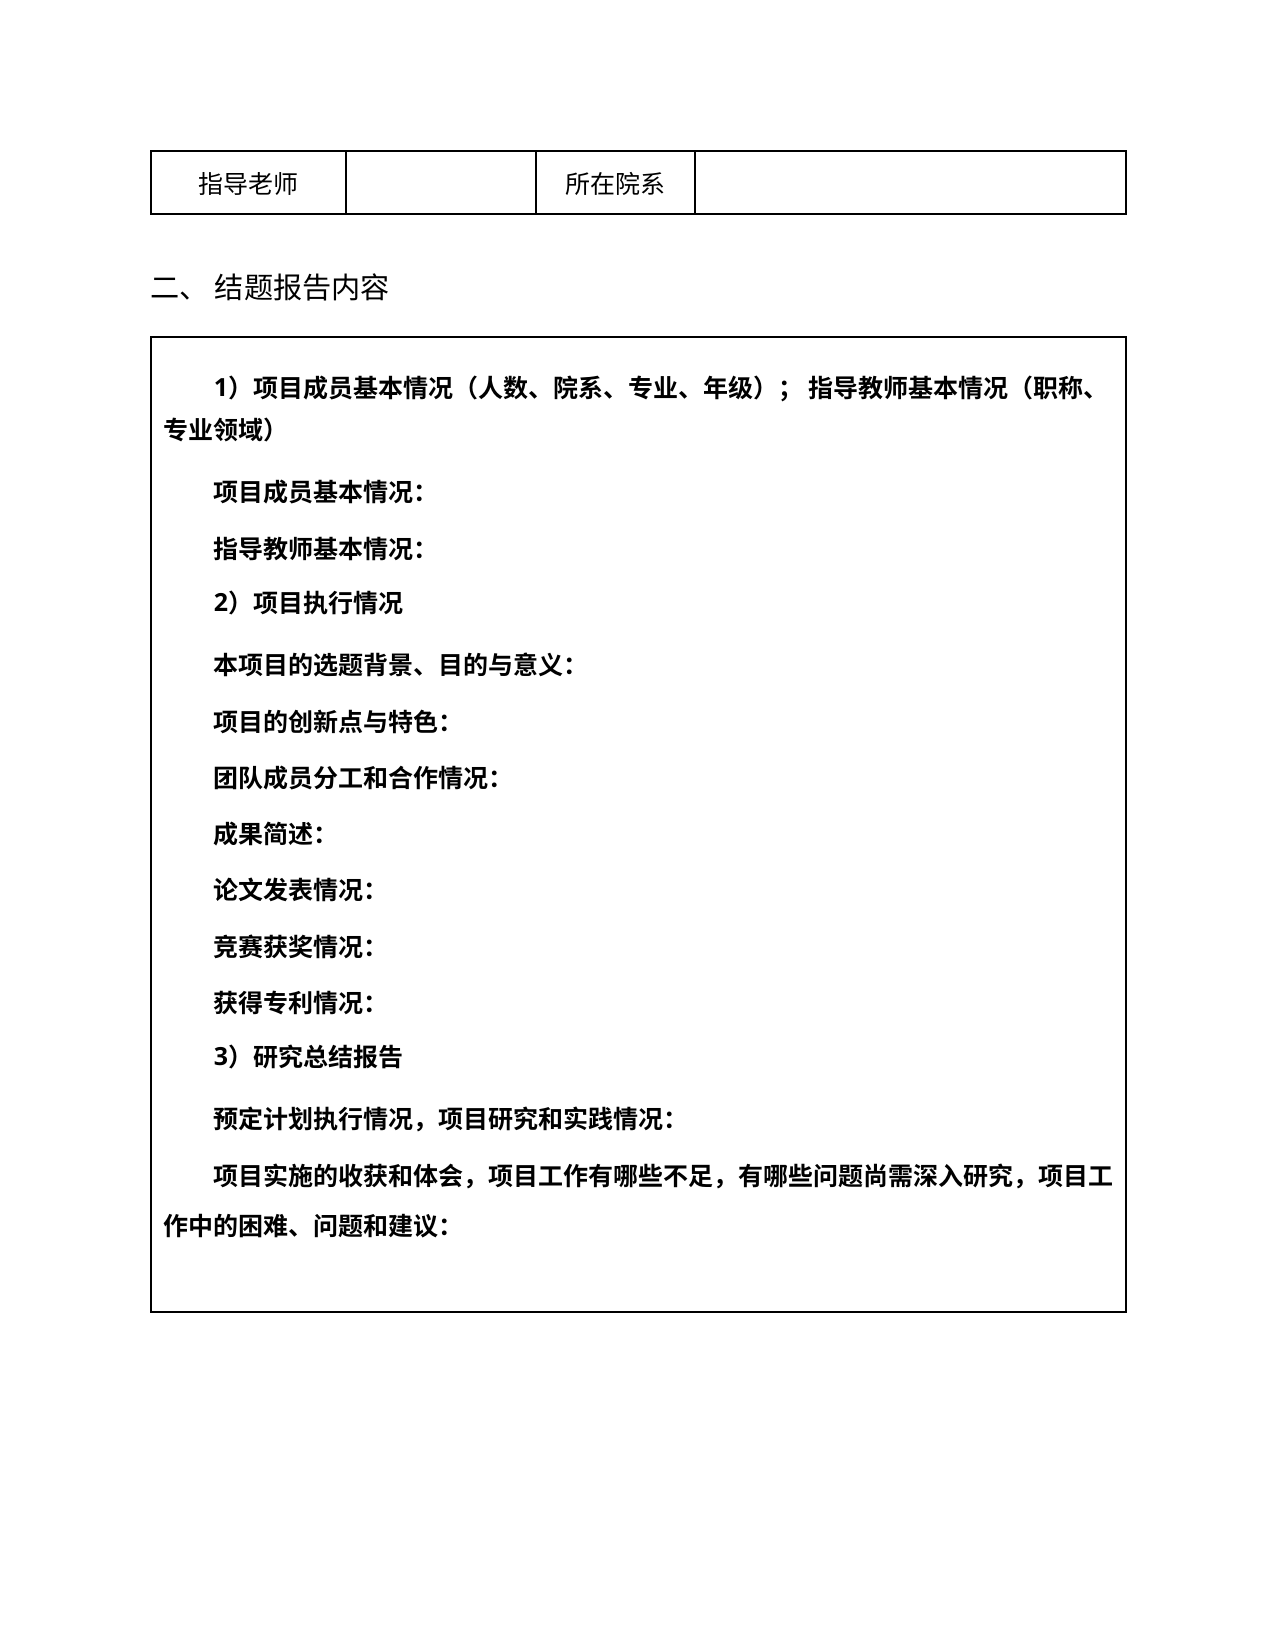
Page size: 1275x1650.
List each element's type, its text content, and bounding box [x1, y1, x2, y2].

subtitle 二、 结题报告内容 [150, 244, 1125, 307]
table_header 1）项目成员基本情况（人数、院系、专业、年级）； 指导教师基本情况（职称、专业领域） 项目成员基本情况： 指导教师基本情况： 2）项目执行情况 本项目的选题背景、目的与意义： 项目的创新点与特色： 团队成员分工和合作情况： 成果简述： 论文发表情况： 竞赛获奖情况： 获得专利情况： 3）研究总结报告 预定计划执行情况，项目研究和实践情况： 项目实施的收获和体会，项目工作有哪些不足，有哪些问题尚需深入研究，项目工作中的困难、问题和建议： [152, 338, 1125, 1311]
table_cell 指导老师 [152, 152, 345, 213]
table_cell [347, 152, 535, 213]
table_cell [696, 152, 1125, 213]
table_cell 所在院系 [537, 152, 694, 213]
